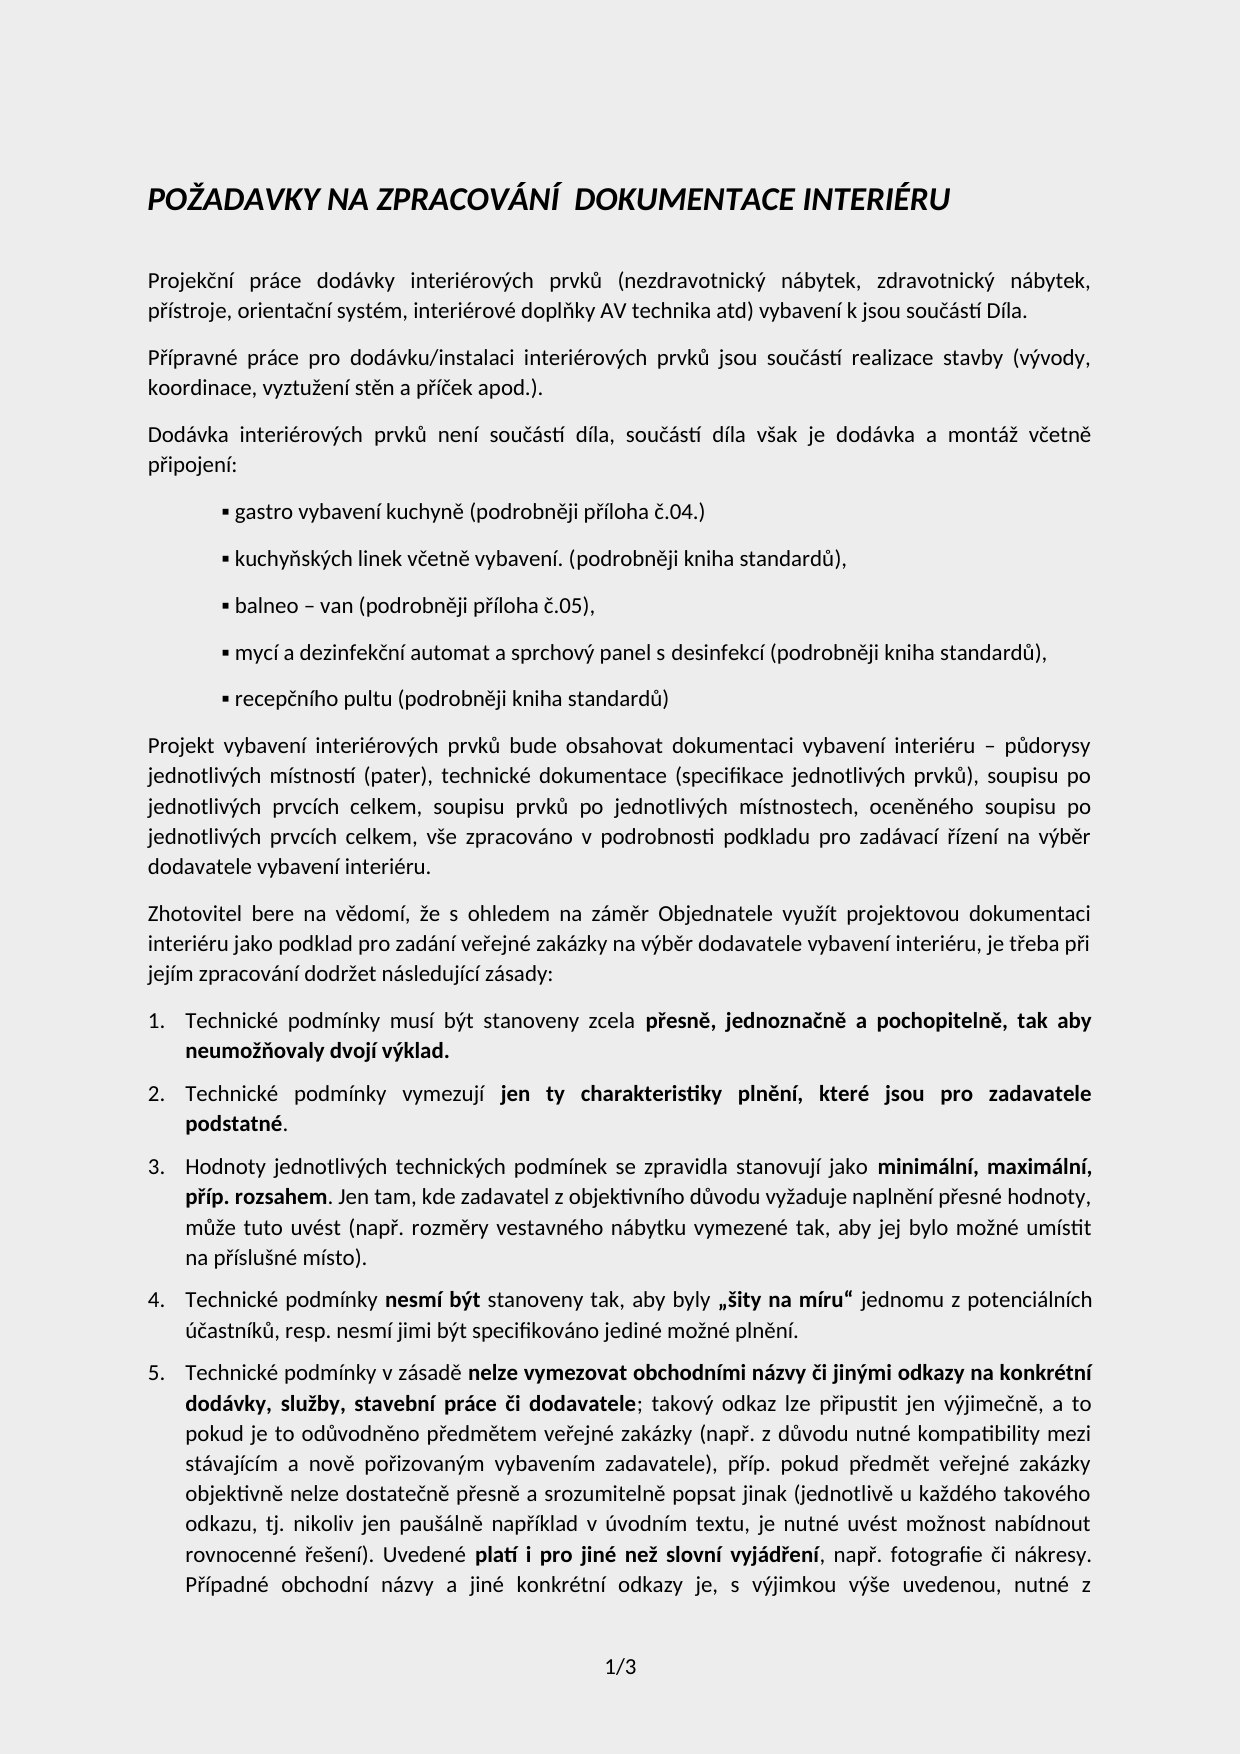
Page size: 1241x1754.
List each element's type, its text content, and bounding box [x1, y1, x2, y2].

text Zhotovitel bere na vědomí, že s ohledem na záměr Objednatele využít projektovou dokumentaci interiéru jako podklad pro zadání veřejné zakázky na výběr dodavatele vybavení interiéru, je třeba při jejím zpracování dodržet následující zásady: [148, 899, 1093, 987]
list Technické podmínky nesmí být stanoveny tak, aby byly „šity na míru“ jednomu z potenciálních účastníků, resp. nesmí jimi být specifikováno jediné možné plnění. [148, 1286, 1093, 1344]
text Přípravné práce pro dodávku/instalaci interiérových prvků jsou součástí realizace stavby (vývody, koordinace, vyztužení stěn a příček apod.). [148, 343, 1093, 401]
list Hodnoty jednotlivých technických podmínek se zpravidla stanovují jako minimální, maximální, příp. rozsahem. Jen tam, kde zadavatel z objektivního důvodu vyžaduje naplnění přesné hodnoty, může tuto uvést (např. rozměry vestavného nábytku vymezené tak, aby jej bylo možné umístit na příslušné místo). [148, 1152, 1093, 1271]
text Dodávka interiérových prvků není součástí díla, součástí díla však je dodávka a montáž včetně připojení: [148, 420, 1093, 478]
text ▪ gastro vybavení kuchyně (podrobněji příloha č.04.) [221, 497, 1093, 525]
text Projekční práce dodávky interiérových prvků (nezdravotnický nábytek, zdravotnický nábytek, přístroje, orientační systém, interiérové doplňky AV technika atd) vybavení k jsou součástí Díla. [148, 266, 1093, 324]
text Projekt vybavení interiérových prvků bude obsahovat dokumentaci vybavení interiéru – půdorysy jednotlivých místností (pater), technické dokumentace (specifikace jednotlivých prvků), soupisu po jednotlivých prvcích celkem, soupisu prvků po jednotlivých místnostech, oceněného soupisu po jednotlivých prvcích celkem, vše zpracováno v podrobnosti podkladu pro zadávací řízení na výběr dodavatele vybavení interiéru. [148, 731, 1093, 880]
table_header POŽADAVKY NA ZPRACOVÁNÍ DOKUMENTACE INTERIÉRU [130, 178, 1086, 219]
text ▪ kuchyňských linek včetně vybavení. (podrobněji kniha standardů), [221, 544, 1093, 572]
text ▪ balneo – van (podrobněji příloha č.05), [221, 591, 1093, 619]
text ▪ mycí a dezinfekční automat a sprchový panel s desinfekcí (podrobněji kniha standardů), [221, 638, 1093, 666]
list Technické podmínky musí být stanoveny zcela přesně, jednoznačně a pochopitelně, tak aby neumožňovaly dvojí výklad. [148, 1006, 1093, 1064]
list Technické podmínky vymezují jen ty charakteristiky plnění, které jsou pro zadavatele podstatné. [148, 1079, 1093, 1137]
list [148, 1358, 1093, 1598]
text ▪ recepčního pultu (podrobněji kniha standardů) [221, 684, 1093, 712]
